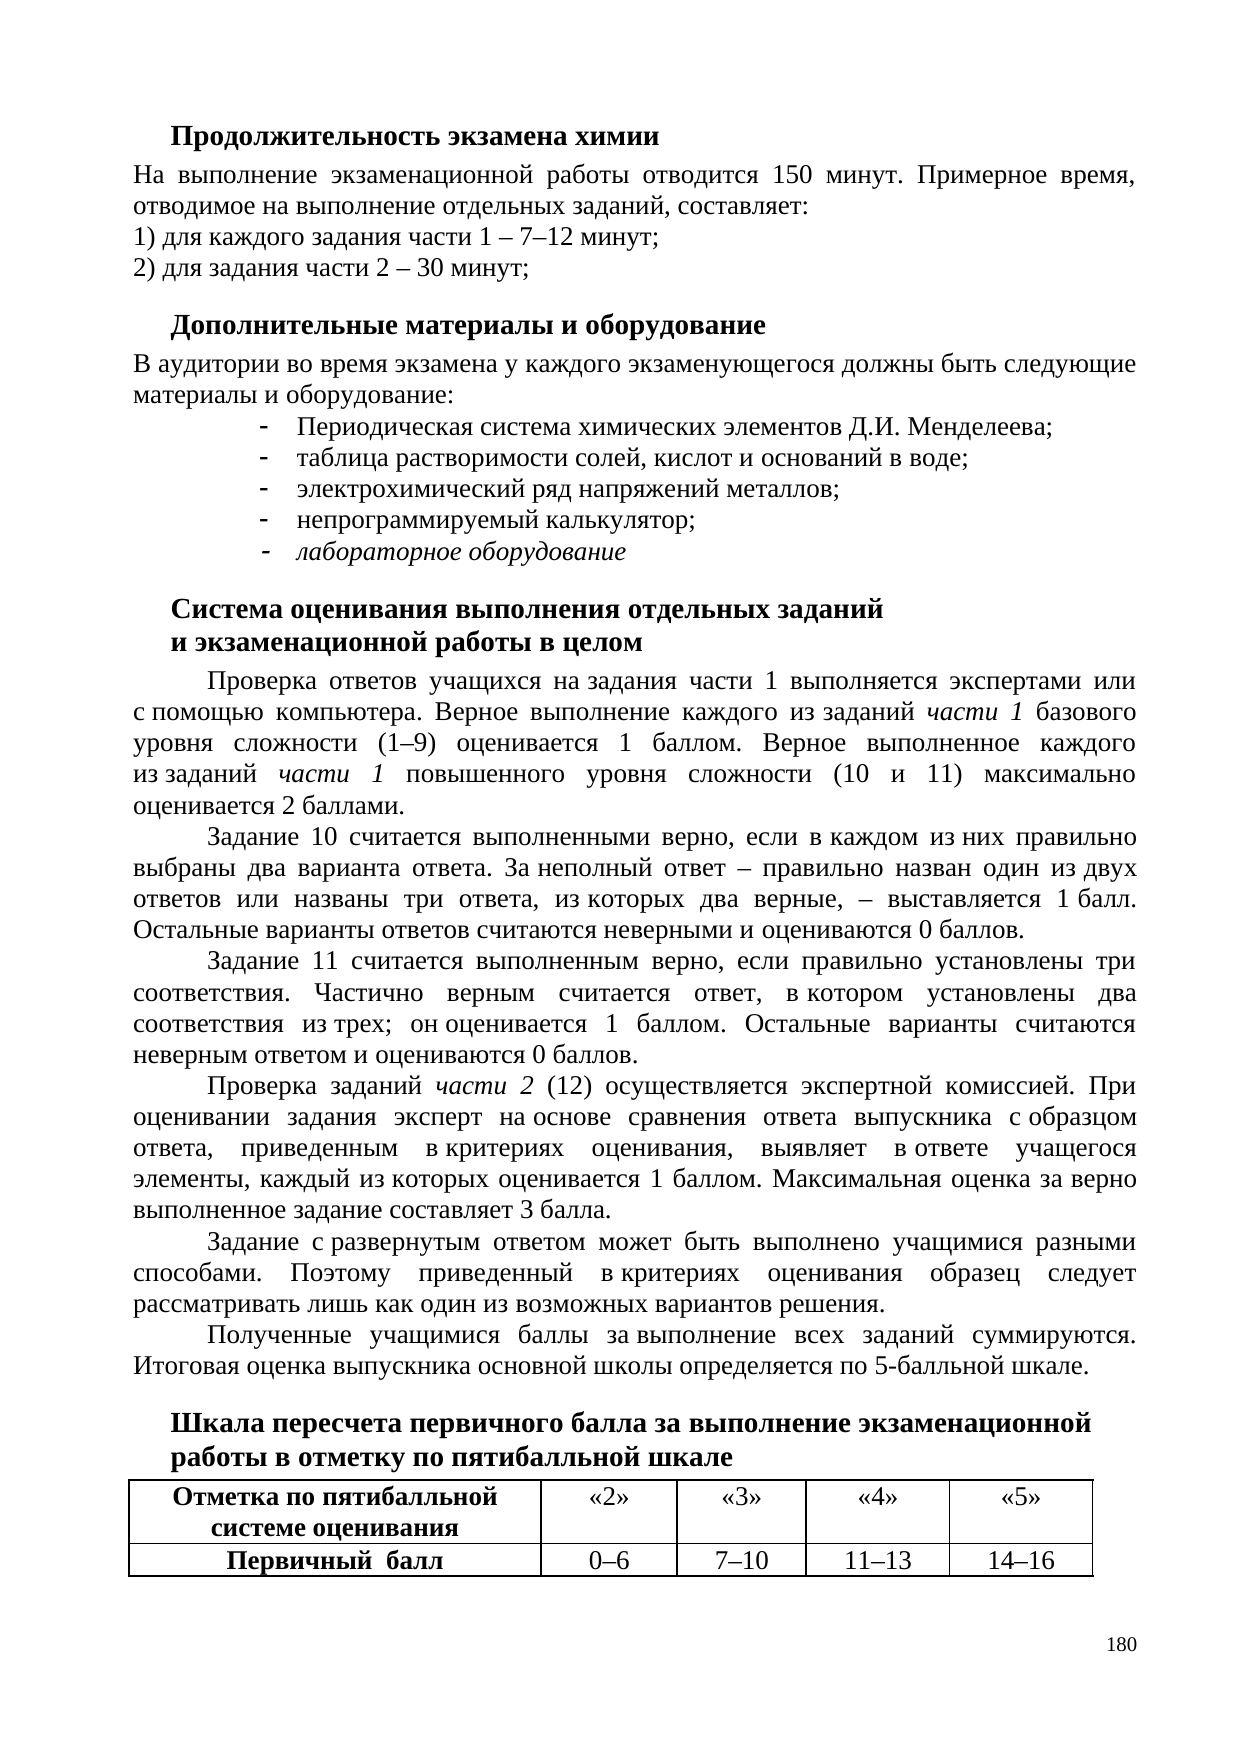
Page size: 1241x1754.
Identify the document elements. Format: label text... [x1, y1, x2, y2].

subtitle Дополнительные материалы и оборудование [170, 307, 1137, 341]
text Задание 11 считается выполненным верно, если правильно установлены три соответствия. Частично верным считается ответ, в котором установлены два соответствия из трех; он оценивается 1 баллом. Остальные варианты считаются неверным ответом и оцениваются 0 баллов. [133, 944, 1137, 1069]
subtitle Система оценивания выполнения отдельных заданий и экзаменационной работы в целом [170, 591, 1137, 658]
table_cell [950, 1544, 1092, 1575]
text Проверка заданий части 2 (12) осуществляется экспертной комиссией. При оценивании задания эксперт на основе сравнения ответа выпускника с образцом ответа, приведенным в критериях оценивания, выявляет в ответе учащегося элементы, каждый из которых оценивается 1 баллом. Максимальная оценка за верно выполненное задание составляет 3 балла. [133, 1069, 1137, 1225]
list лабораторное оборудование [259, 534, 1137, 566]
text На выполнение экзаменационной работы отводится 150 минут. Примерное время, отводимое на выполнение отдельных заданий, составляет: [133, 158, 1137, 220]
text 2) для задания части 2 – 30 минут; [133, 251, 1137, 282]
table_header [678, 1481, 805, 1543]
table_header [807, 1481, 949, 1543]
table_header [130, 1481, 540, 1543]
text Полученные учащимися баллы за выполнение всех заданий суммируются. Итоговая оценка выпускника основной школы определяется по 5-балльной шкале. [133, 1318, 1137, 1381]
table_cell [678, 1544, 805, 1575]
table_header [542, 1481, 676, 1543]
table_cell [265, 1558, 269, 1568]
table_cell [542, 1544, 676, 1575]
text Проверка ответов учащихся на задания части 1 выполняется экспертами или с помощью компьютера. Верное выполнение каждого из заданий части 1 базового уровня сложности (1–9) оценивается 1 баллом. Верное выполненное каждого из заданий части 1 повышенного уровня сложности (10 и 11) максимально оценивается 2 баллами. [133, 664, 1137, 820]
text 1) для каждого задания части 1 – 7–12 минут; [133, 220, 1137, 251]
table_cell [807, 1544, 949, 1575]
text В аудитории во время экзамена у каждого экзаменующегося должны быть следующие материалы и оборудование: [133, 347, 1137, 409]
list Периодическая система химических элементов Д.И. Менделеева; [259, 409, 1137, 441]
list электрохимический ряд напряжений металлов; [259, 472, 1137, 503]
list таблица растворимости солей, кислот и оснований в воде; [259, 441, 1137, 472]
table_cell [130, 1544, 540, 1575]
subtitle Продолжительность экзамена химии [170, 118, 1137, 152]
subtitle Шкала пересчета первичного балла за выполнение экзаменационной работы в отметку по пятибалльной шкале [170, 1406, 1137, 1473]
list непрограммируемый калькулятор; [259, 503, 1137, 534]
text Задание с развернутым ответом может быть выполнено учащимися разными способами. Поэтому приведенный в критериях оценивания образец следует рассматривать лишь как один из возможных вариантов решения. [133, 1225, 1137, 1318]
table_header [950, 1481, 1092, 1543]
text Задание 10 считается выполненными верно, если в каждом из них правильно выбраны два варианта ответа. За неполный ответ – правильно назван один из двух ответов или названы три ответа, из которых два верные, – выставляется 1 балл. Остальные варианты ответов считаются неверными и оцениваются 0 баллов. [133, 820, 1137, 944]
